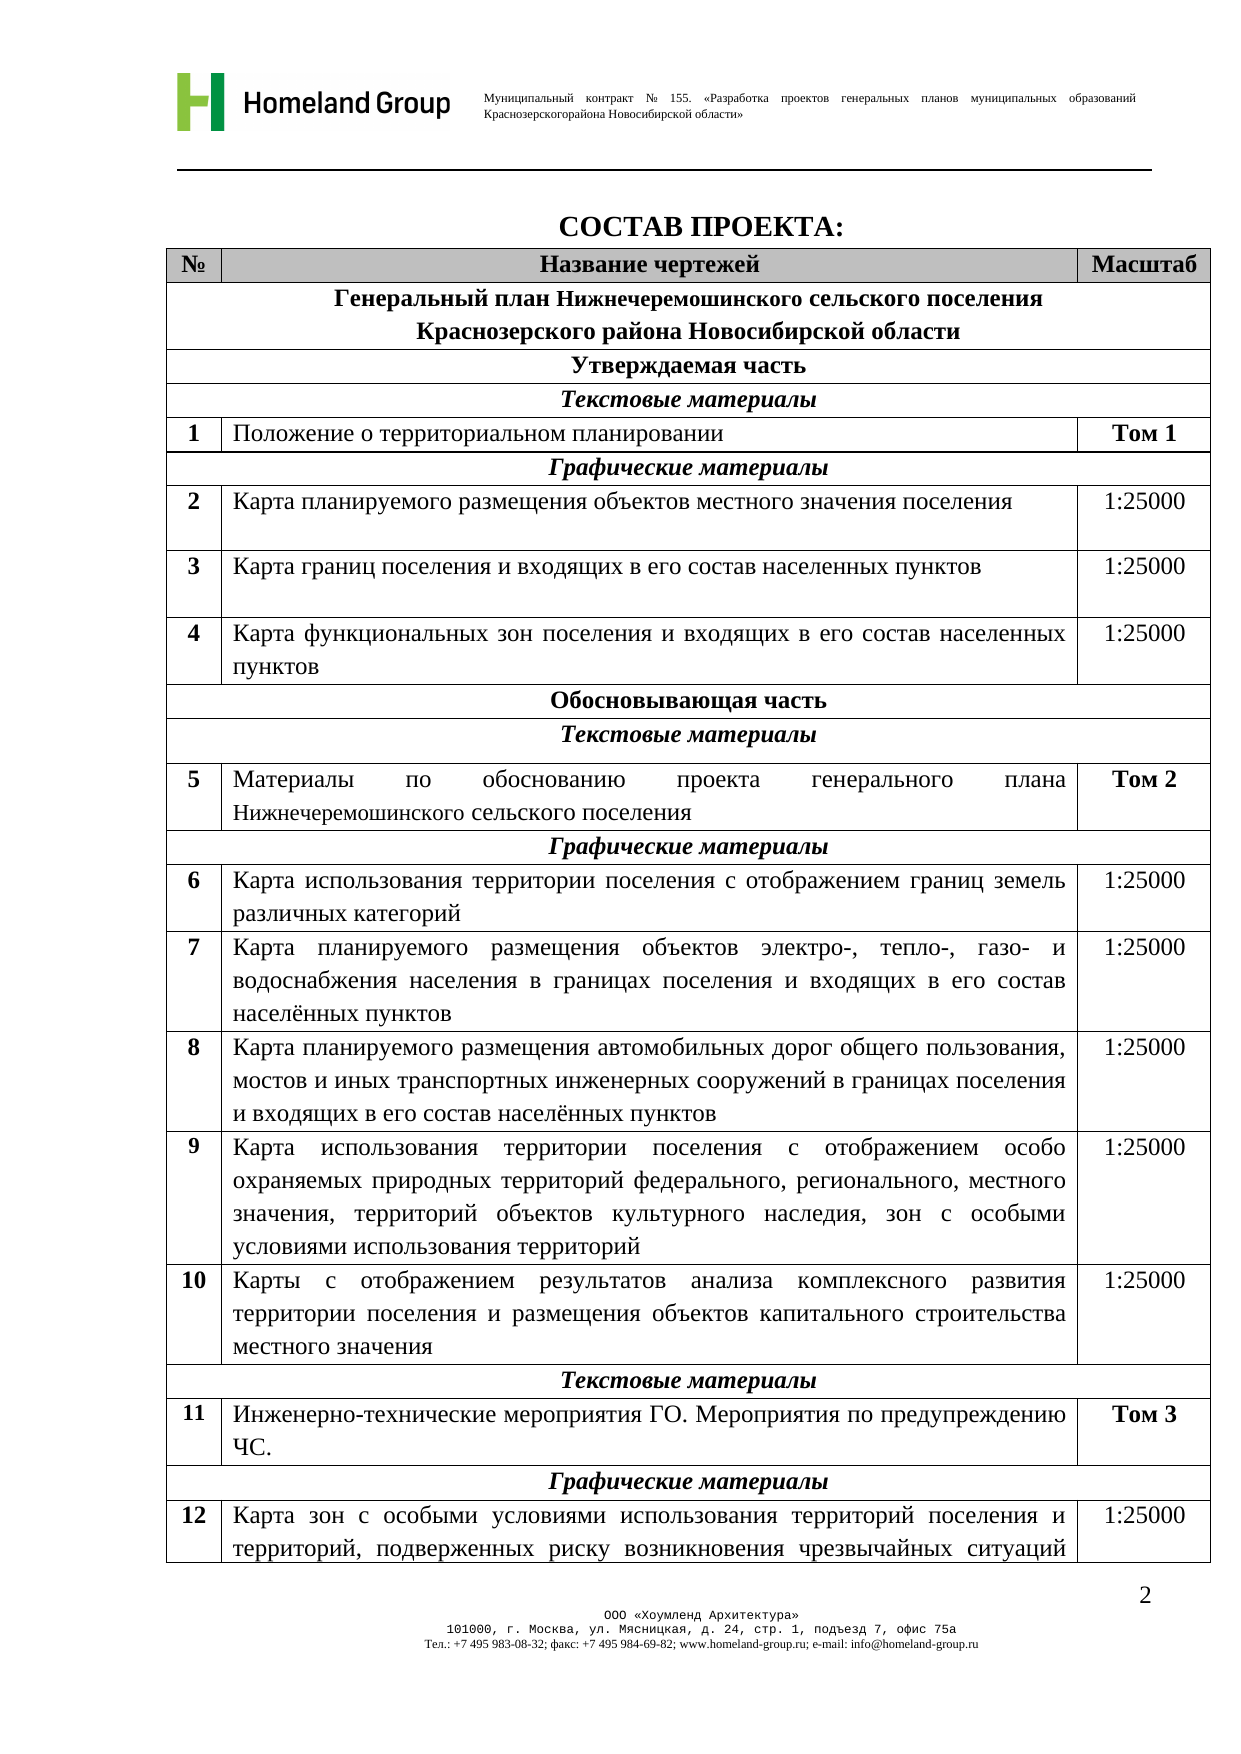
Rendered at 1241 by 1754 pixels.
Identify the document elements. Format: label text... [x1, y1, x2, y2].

table_cell Карта планируемого размещения объектов электро-, тепло-, газо- и водоснабжения населения в границах поселения и входящих в его состав населённых пунктов [222, 932, 1077, 1031]
table_header Масштаб [1078, 249, 1210, 282]
table_cell Том 3 [1078, 1399, 1210, 1465]
table_cell 1:25000 [1078, 865, 1210, 931]
table_cell Том 2 [1078, 764, 1210, 830]
table_cell Текстовые материалы [167, 719, 1210, 763]
table_cell 8 [167, 1032, 221, 1131]
table_header Название чертежей [222, 249, 1077, 282]
table_cell 11 [167, 1399, 221, 1465]
table_cell Инженерно-технические мероприятия ГО. Мероприятия по предупреждению ЧС. [222, 1399, 1077, 1465]
table_cell 1:25000 [1078, 932, 1210, 1031]
table_cell 1:25000 [1078, 618, 1210, 684]
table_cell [222, 1501, 1077, 1562]
table_cell 10 [167, 1265, 221, 1364]
table_cell Карта планируемого размещения автомобильных дорог общего пользования, мостов и иных транспортных инженерных сооружений в границах поселения и входящих в его состав населённых пунктов [222, 1032, 1077, 1131]
table_cell 2 [167, 486, 221, 550]
table_cell 7 [167, 932, 221, 1031]
table_cell Материалы по обоснованию проекта генерального плана Нижнечеремошинского сельского поселения [222, 764, 1077, 830]
table_cell Графические материалы [167, 1466, 1210, 1499]
table_header № [167, 249, 221, 282]
table_cell 3 [167, 551, 221, 617]
table_cell Текстовые материалы [167, 1365, 1210, 1398]
table_cell 6 [167, 865, 221, 931]
table_cell 1:25000 [1078, 1032, 1210, 1131]
table_cell 5 [167, 764, 221, 830]
table_cell Генеральный план Нижнечеремошинского сельского поселения Краснозерского района Новосибирской области [167, 283, 1210, 349]
table_cell Карта использования территории поселения с отображением особо охраняемых природных территорий федерального, регионального, местного значения, территорий объектов культурного наследия, зон с особыми условиями использования территорий [222, 1132, 1077, 1264]
table_cell 1:25000 [1078, 486, 1210, 550]
table_cell 9 [167, 1132, 221, 1264]
table_cell 1 [167, 418, 221, 451]
text СОСТАВ ПРОЕКТА: [177, 209, 1152, 243]
table_cell Текстовые материалы [167, 384, 1210, 417]
table_cell Графические материалы [167, 831, 1210, 864]
table_cell Карты с отображением результатов анализа комплексного развития территории поселения и размещения объектов капитального строительства местного значения [222, 1265, 1077, 1364]
table_cell Карта границ поселения и входящих в его состав населенных пунктов [222, 551, 1077, 617]
table_cell Карта функциональных зон поселения и входящих в его состав населенных пунктов [222, 618, 1077, 684]
table_cell 4 [167, 618, 221, 684]
table_cell Карта использования территории поселения с отображением границ земель различных категорий [222, 865, 1077, 931]
picture [177, 73, 450, 131]
table_cell Графические материалы [167, 453, 1210, 485]
table_cell 1:25000 [1078, 1501, 1210, 1562]
table_cell Положение о территориальном планировании [222, 418, 1077, 451]
table_cell Том 1 [1078, 418, 1210, 451]
table_cell Утверждаемая часть [167, 350, 1210, 383]
table_cell 1:25000 [1078, 1132, 1210, 1264]
table_cell Обосновывающая часть [167, 685, 1210, 718]
table_cell 1:25000 [1078, 1265, 1210, 1364]
table_cell Карта планируемого размещения объектов местного значения поселения [222, 486, 1077, 550]
table_cell 12 [167, 1501, 221, 1562]
table_cell 1:25000 [1078, 551, 1210, 617]
